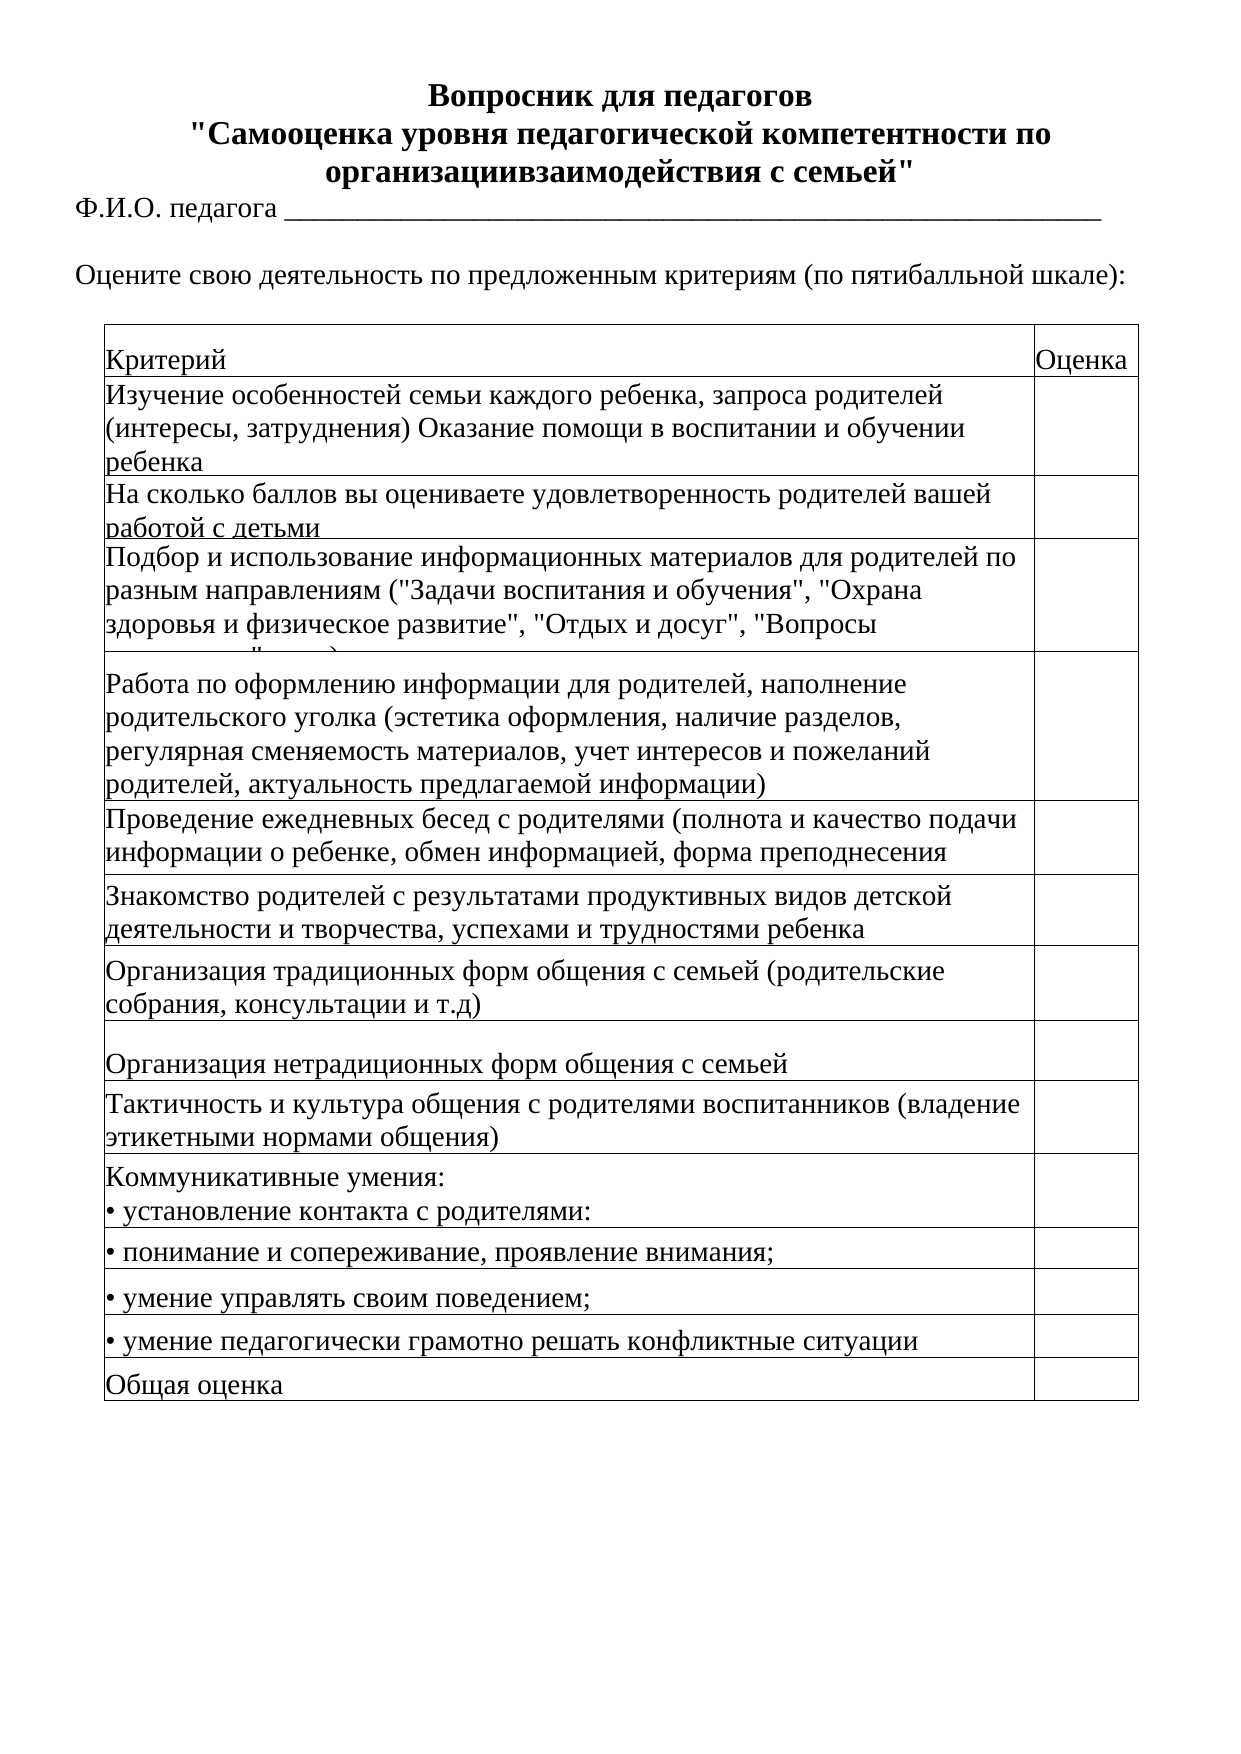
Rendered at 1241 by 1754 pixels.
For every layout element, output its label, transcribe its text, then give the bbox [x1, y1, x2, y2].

table_cell Работа по оформлению информации для родителей, наполнение родительского уголка (эстетика оформления, наличие разделов, регулярная сменяемость материалов, учет интересов и пожеланий родителей, актуальность предлагаемой информации) [105, 652, 1034, 800]
table_cell [1035, 1021, 1138, 1079]
table_cell • умение педагогически грамотно решать конфликтные ситуации [105, 1315, 1034, 1357]
table_cell Организация традиционных форм общения с семьей (родительские собрания, консультации и т.д) [105, 946, 1034, 1020]
table_cell [1035, 1154, 1138, 1227]
table_cell [1035, 801, 1138, 873]
table_cell Знакомство родителей с результатами продуктивных видов детской деятельности и творчества, успехами и трудностями ребенка [105, 875, 1034, 945]
table_cell [1035, 476, 1138, 538]
table_cell [1035, 539, 1138, 651]
table_cell [1035, 1228, 1138, 1268]
table_cell Общая оценка [105, 1358, 1034, 1400]
table_header Оценка [1035, 325, 1138, 376]
table_cell [1035, 1081, 1138, 1153]
table_cell • понимание и сопереживание, проявление внимания; [105, 1228, 1034, 1268]
table_cell Проведение ежедневных бесед с родителями (полнота и качество подачи информации о ребенке, обмен информацией, форма преподнесения советов и рекомендаций) [105, 801, 1034, 873]
table_cell Изучение особенностей семьи каждого ребенка, запроса родителей (интересы, затруднения) Оказание помощи в воспитании и обучении ребенка [105, 377, 1034, 475]
table_header Критерий [105, 325, 1034, 376]
table_cell Организация нетрадиционных форм общения с семьей [105, 1021, 1034, 1079]
table_cell [1035, 875, 1138, 945]
table_cell Тактичность и культура общения с родителями воспитанников (владение этикетными нормами общения) [105, 1081, 1034, 1153]
table_cell [1035, 946, 1138, 1020]
table_cell • умение управлять своим поведением; [105, 1269, 1034, 1314]
table_cell [1035, 652, 1138, 800]
table_cell Коммуникативные умения: • установление контакта с родителями: [105, 1154, 1034, 1227]
text "Самооценка уровня педагогической компетентности по организациивзаимодействия с семьей" [75, 113, 1165, 190]
table_cell [1035, 1269, 1138, 1314]
table_cell [1035, 1315, 1138, 1357]
text Вопросник для педагогов [75, 75, 1165, 113]
table_cell На сколько баллов вы оцениваете удовлетворенность родителей вашей работой с детьми [105, 476, 1034, 538]
text Оцените свою деятельность по предложенным критериям (по пятибалльной шкале): [75, 257, 1165, 291]
table_cell [1035, 1358, 1138, 1400]
table_cell Подбор и использование информационных материалов для родителей по разным направлениям ("Задачи воспитания и обучения", "Охрана здоровья и физическое развитие", "Отдых и досуг", "Вопросы психологии" и др.) [105, 539, 1034, 651]
table_cell [1035, 377, 1138, 475]
text Ф.И.О. педагога ________________________________________________________ [75, 190, 1165, 223]
